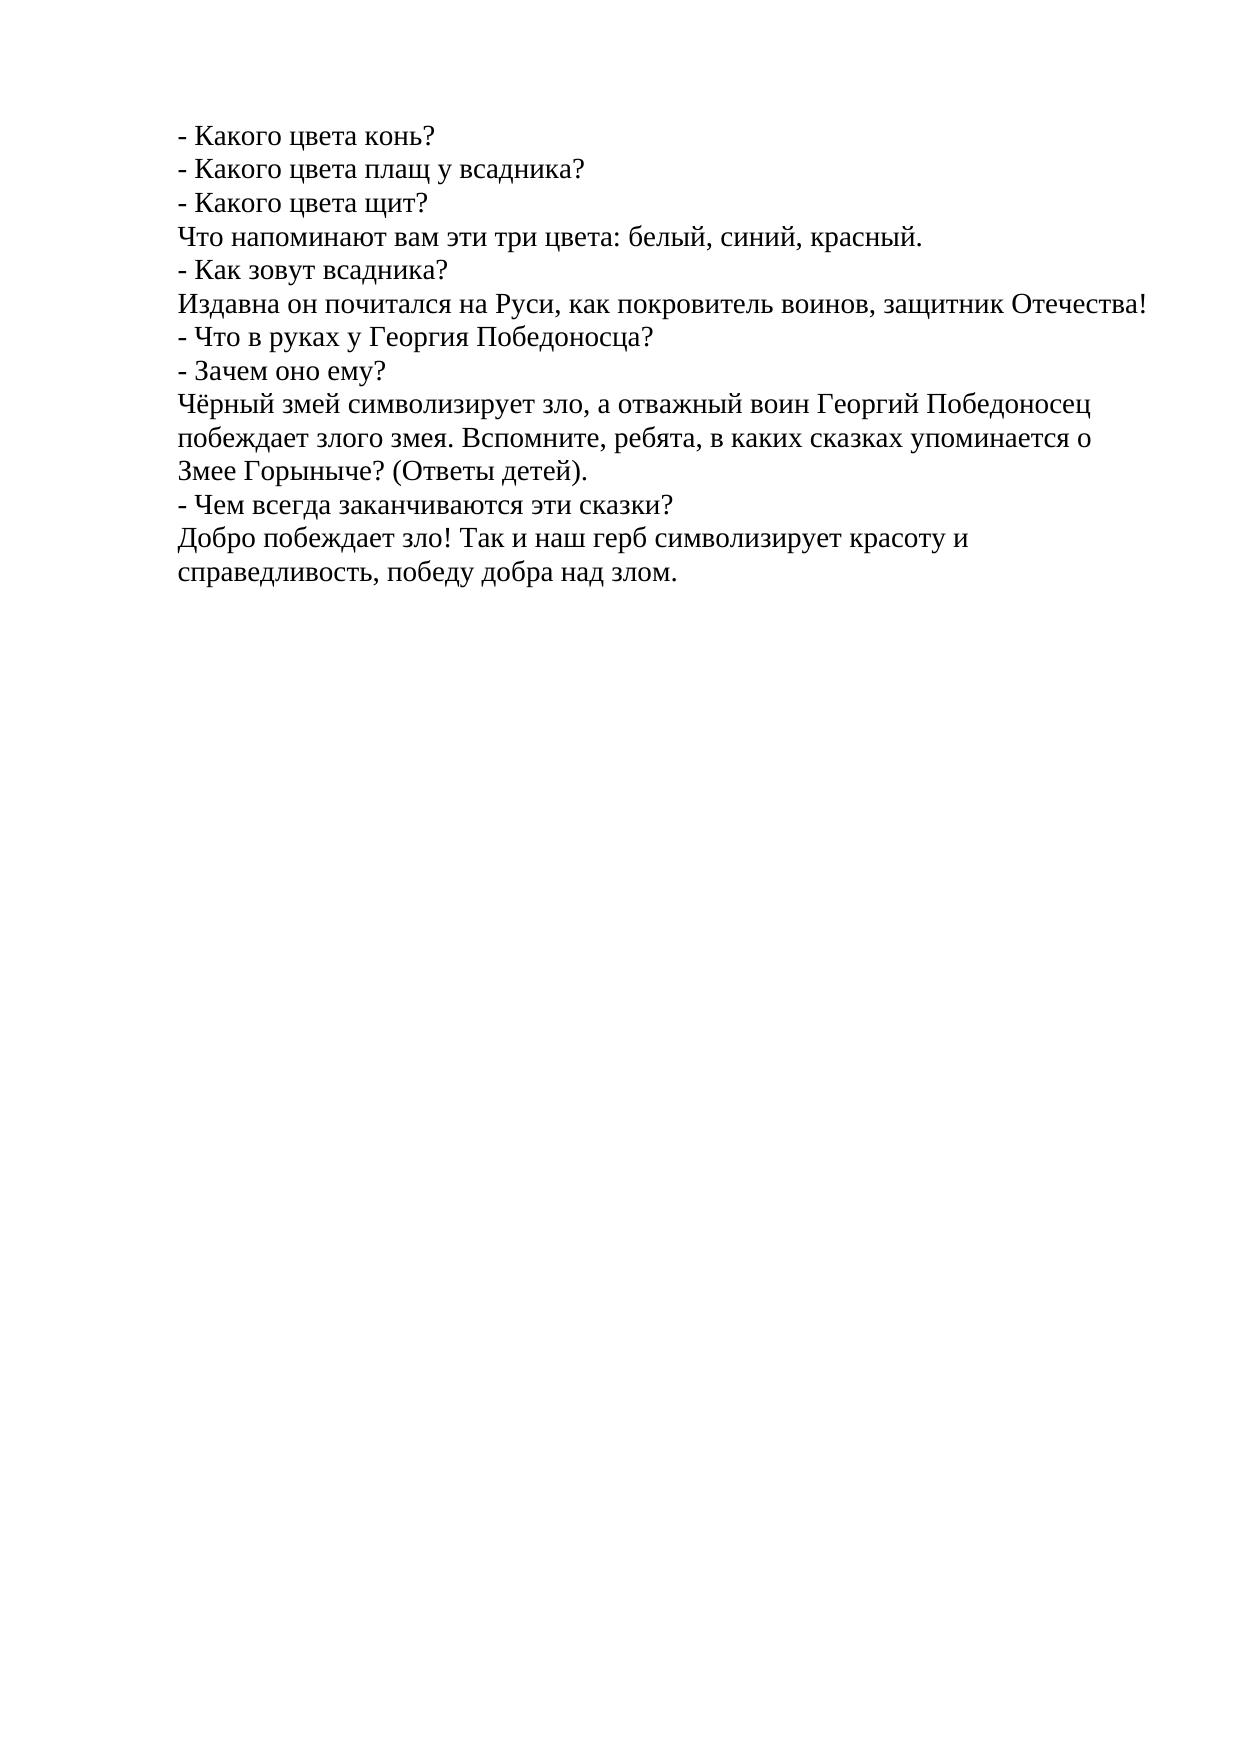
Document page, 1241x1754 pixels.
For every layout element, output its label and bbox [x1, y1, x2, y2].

text [177, 118, 1152, 621]
